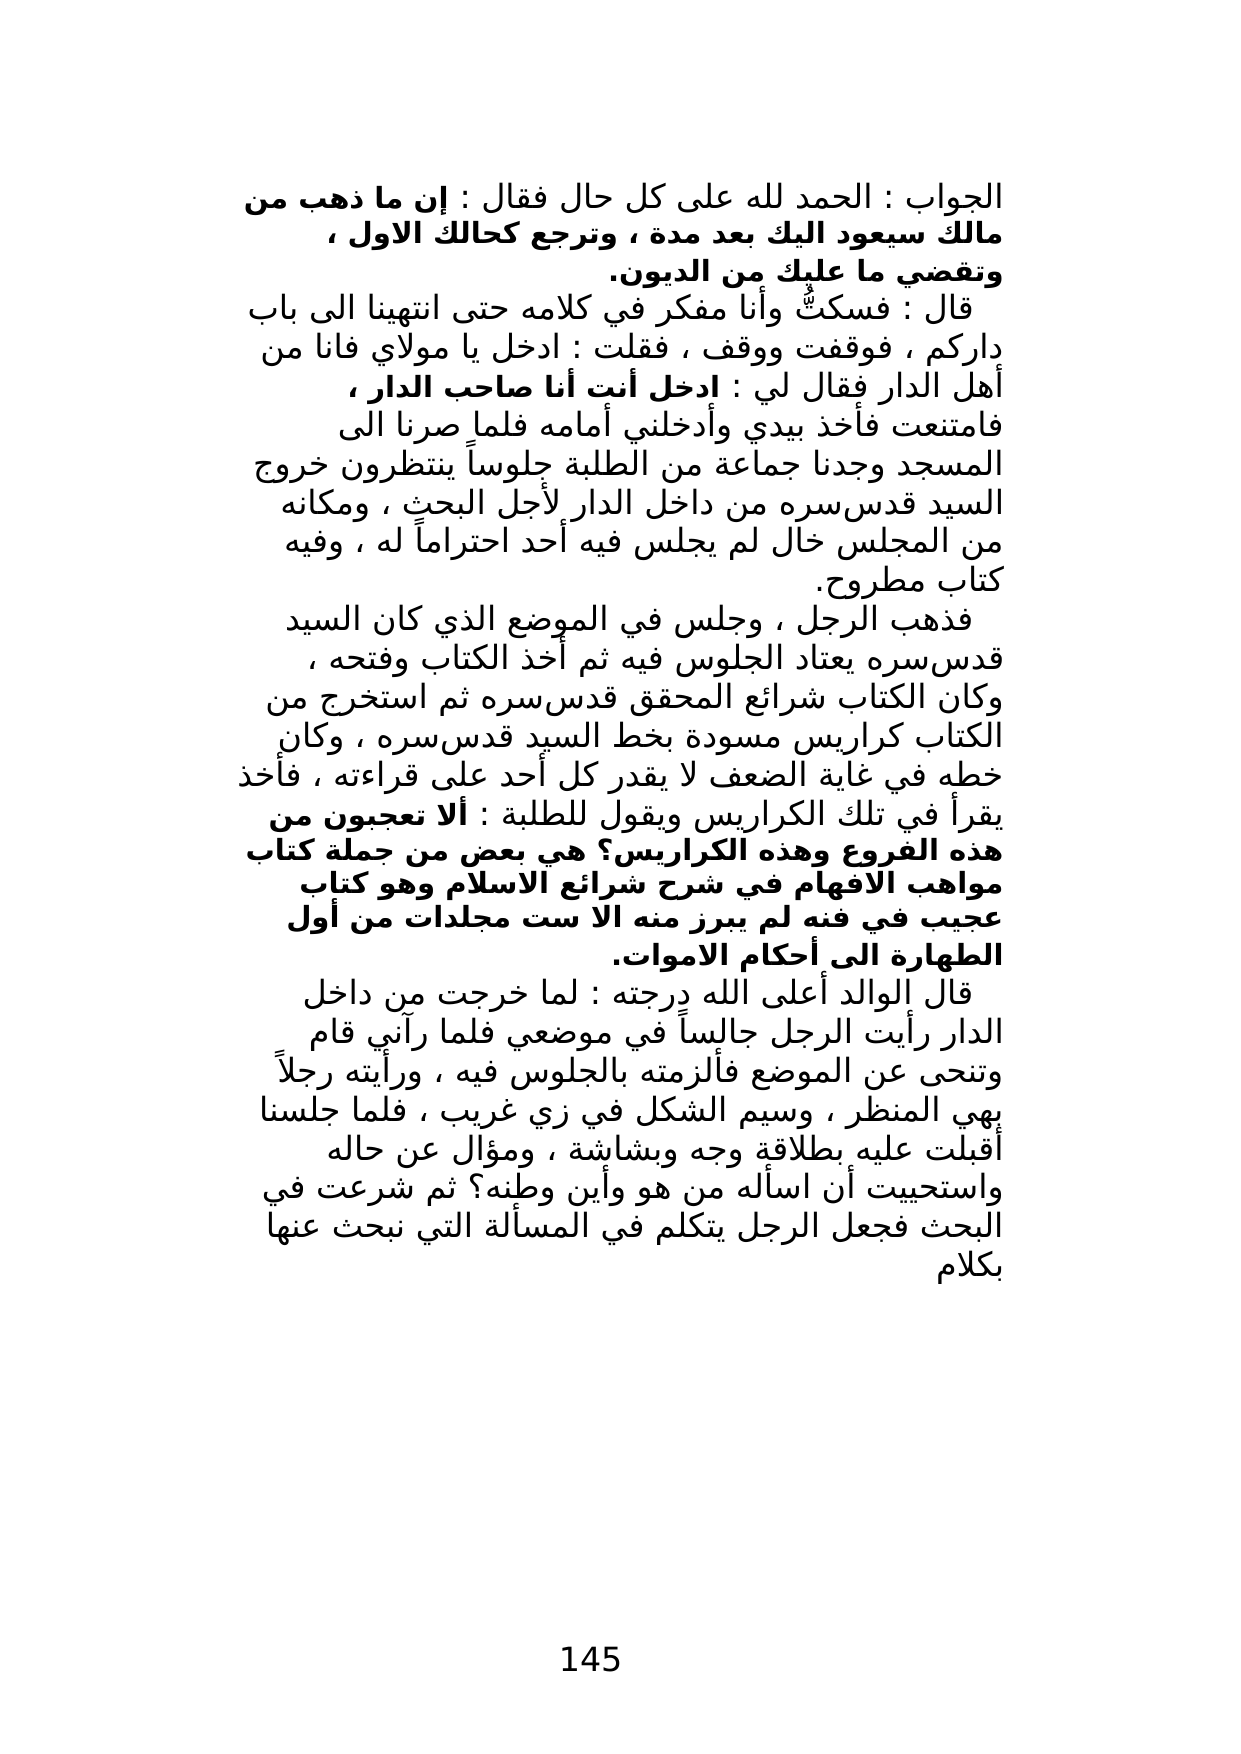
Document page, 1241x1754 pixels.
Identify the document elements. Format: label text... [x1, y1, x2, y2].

text الجواب : الحمد لله على كل حال فقال : إن ما ذهب من مالك سيعود اليك بعد مدة ، وترجع كحالك الاول ، وتقضي ما عليك من الديون. [236, 177, 1004, 289]
text فذهب الرجل ، وجلس في الموضع الذي كان السيد قدس‌سره يعتاد الجلوس فيه ثم أخذ الكتاب وفتحه ، وكان الكتاب شرائع المحقق قدس‌سره ثم استخرج من الكتاب كراريس مسودة بخط السيد قدس‌سره ، وكان خطه في غاية الضعف لا يقدر كل أحد على قراءته ، فأخذ يقرأ في تلك الكراريس ويقول للطلبة : ألا تعجبون من هذه الفروع وهذه الكراريس؟ هي بعض من جملة كتاب مواهب الافهام في شرح شرائع الاسلام وهو كتاب عجيب في فنه لم يبرز منه الا ست مجلدات من أول الطهارة الى أحكام الاموات. [236, 600, 1004, 973]
text قال الوالد أعلى الله درجته : لما خرجت من داخل الدار رأيت الرجل جالساً في موضعي فلما رآني قام وتنحى عن الموضع فألزمته بالجلوس فيه ، ورأيته رجلاً بهي المنظر ، وسيم الشكل في زي غريب ، فلما جلسنا أقبلت عليه بطلاقة وجه وبشاشة ، ومؤال عن حاله واستحييت أن اسأله من هو وأين وطنه؟ ثم شرعت في البحث فجعل الرجل يتكلم في المسألة التي نبحث عنها بكلام [236, 973, 1004, 1284]
text قال : فسكتُّ وأنا مفكر في كلامه حتى انتهينا الى باب داركم ، فوقفت ووقف ، فقلت : ادخل يا مولاي فانا من أهل الدار فقال لي : ادخل أنت أنا صاحب الدار ، فامتنعت فأخذ بيدي وأدخلني أمامه فلما صرنا الى المسجد وجدنا جماعة من الطلبة جلوساً ينتظرون خروج السيد قدس‌سره من داخل الدار لأجل البحث ، ومكانه من المجلس خال لم يجلس فيه أحد احتراماً له ، وفيه كتاب مطروح. [236, 289, 1004, 600]
